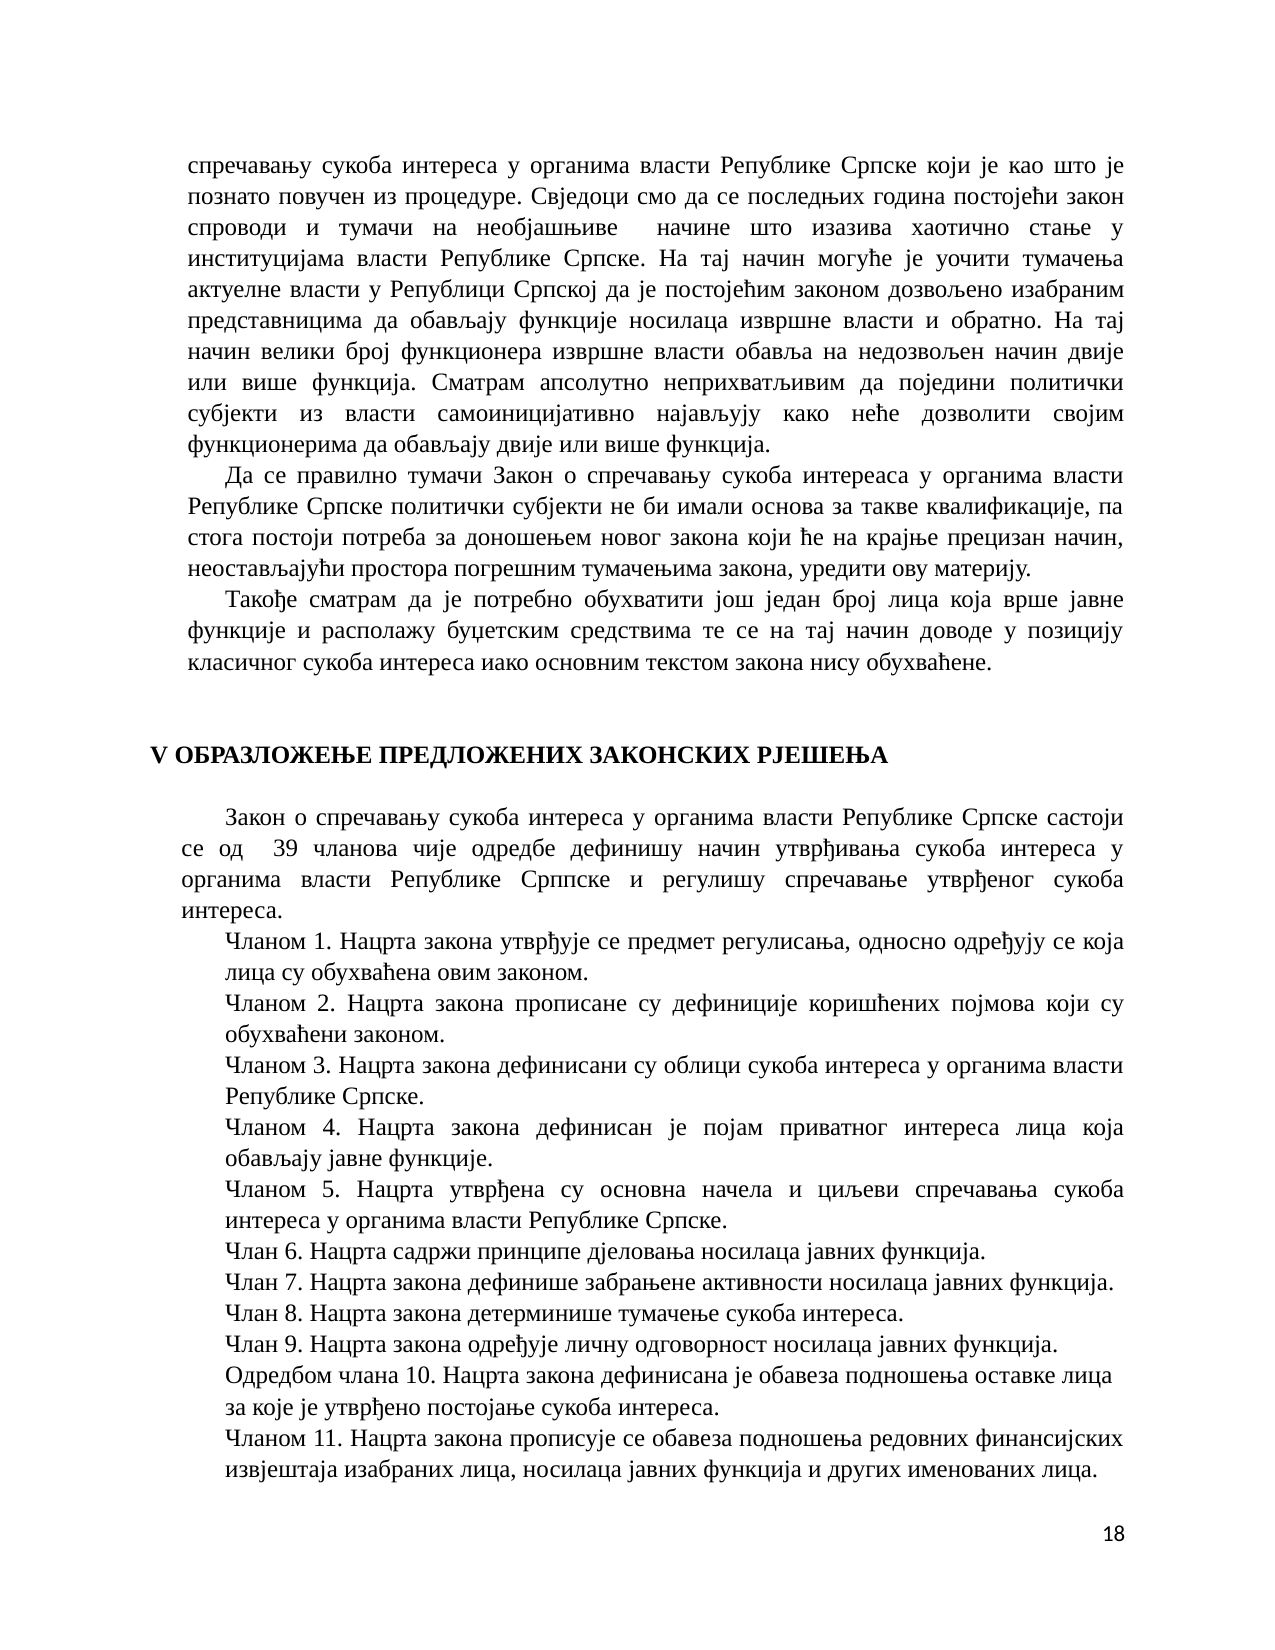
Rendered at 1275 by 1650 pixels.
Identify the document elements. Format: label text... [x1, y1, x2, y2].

text Члан 6. Нацрта садржи принципе дјеловања носилаца јавних функција. [150, 1236, 1125, 1265]
text Закон о спречавању сукоба интереса у органима власти Републике Српске састоји се од 39 чланова чије одредбе дефинишу начин утврђивања сукоба интереса у органима власти Републике Срппске и регулишу спречавање утврђеног сукоба интереса. [181, 802, 1125, 924]
text за које је утврђено постојање сукоба интереса. [150, 1392, 1125, 1420]
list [187, 150, 1125, 458]
text V ОБРАЗЛОЖЕЊЕ ПРЕДЛОЖЕНИХ ЗАКОНСКИХ РЈЕШЕЊА [150, 740, 1125, 768]
text Чланом 11. Нацрта закона прописује се обавеза подношења редовних финансијских извјештаја изабраних лица, носилаца јавних функција и других именованих лица. [225, 1423, 1125, 1482]
list Да се правилно тумачи Закон о спречавању сукоба интереаса у органима власти Републике Српске политички субјекти не би имали основа за такве квалификације, па стога постоји потреба за доношењем новог закона који ће на крајње прецизан начин, неостављајући простора погрешним тумачењима закона, уредити ову материју. [187, 460, 1125, 582]
text Чланом 3. Нацрта закона дефинисани су облици сукоба интереса у органима власти Републике Српске. [225, 1050, 1125, 1110]
text Одредбом члана 10. Нацрта закона дефинисана је обавеза подношења оставке лица [225, 1361, 1125, 1389]
text Члан 7. Нацрта закона дефинише забрањене активности носилаца јавних функција. [150, 1267, 1125, 1296]
text Члан 9. Нацрта закона одређује личну одговорност носилаца јавних функција. [150, 1329, 1125, 1358]
text Чланом 1. Нацрта закона утврђује се предмет регулисања, односно одређују се која лица су обухваћена овим законом. [225, 926, 1125, 986]
text Члан 8. Нацрта закона детерминише тумачење сукоба интереса. [150, 1298, 1125, 1327]
list Такође сматрам да је потребно обухватити још један број лица која врше јавне функције и располажу буџетским средствима те се на тај начин доводе у позицију класичног сукоба интереса иако основним текстом закона нису обухваћене. [187, 584, 1125, 675]
text Чланом 5. Нацрта утврђена су основна начела и циљеви спречавања сукоба интереса у органима власти Републике Српске. [225, 1174, 1125, 1234]
text Чланом 2. Нацрта закона прописане су дефиниције коришћених појмова који су обухваћени законом. [225, 988, 1125, 1048]
text Чланом 4. Нацрта закона дефинисан је појам приватног интереса лица која обављају јавне функције. [225, 1112, 1125, 1172]
